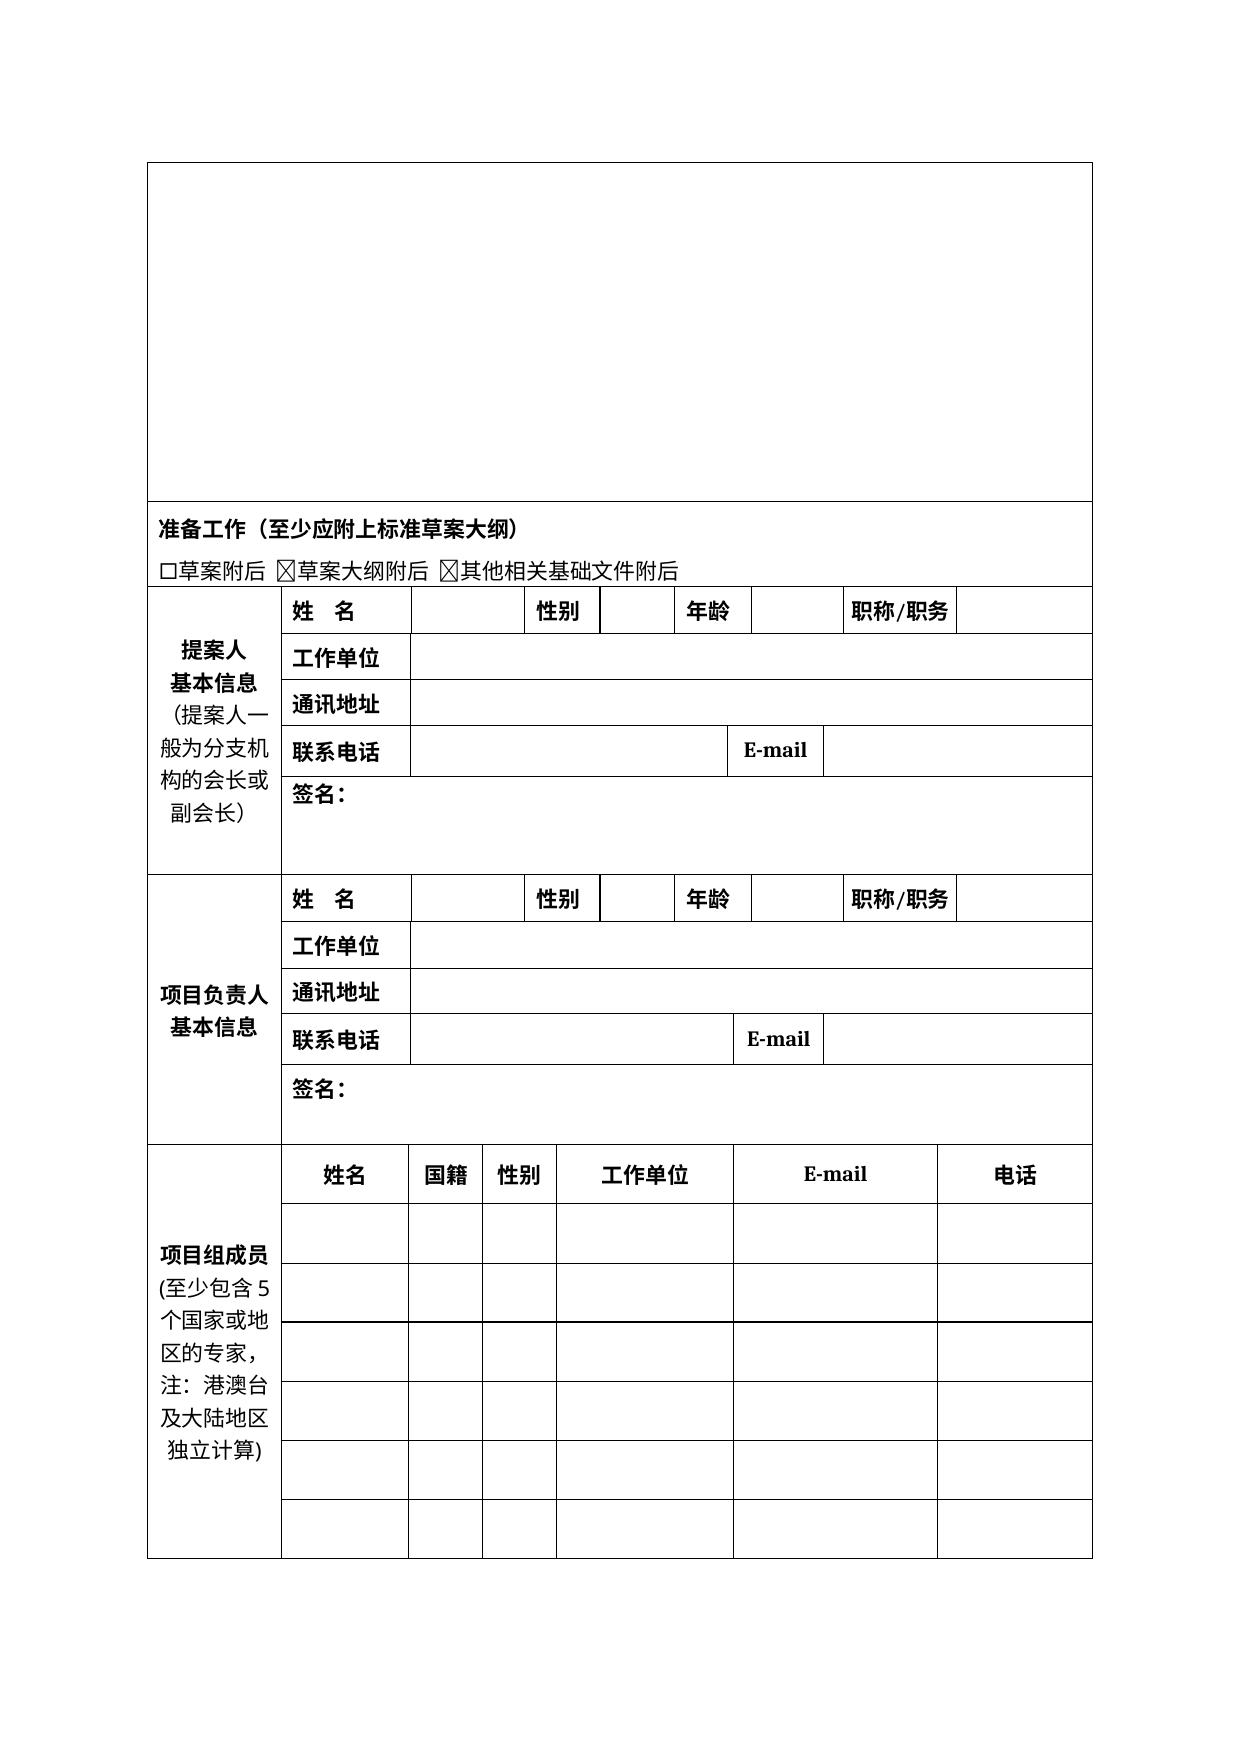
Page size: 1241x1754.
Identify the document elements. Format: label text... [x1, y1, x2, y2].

table_cell [411, 922, 1092, 967]
table_cell 国籍 [409, 1145, 482, 1203]
table_cell 准备工作（至少应附上标准草案大纲） 草案附后 草案大纲附后 其他相关基础文件附后 [148, 502, 1092, 586]
table_cell 职称/职务 [844, 875, 956, 921]
table_cell [282, 1323, 408, 1381]
table_cell [557, 1323, 733, 1381]
table_cell 性别 [525, 587, 599, 633]
table_cell [601, 875, 674, 921]
table_cell [282, 1500, 408, 1558]
table_cell [734, 1441, 937, 1499]
table_cell 工作单位 [282, 634, 410, 679]
table_cell [557, 1204, 733, 1262]
table_cell [411, 634, 1092, 679]
table_cell [412, 587, 524, 633]
table_cell [409, 1382, 482, 1439]
table_cell [411, 969, 1092, 1013]
table_cell [483, 1500, 556, 1558]
table_cell 电话 [938, 1145, 1092, 1203]
table_cell 性别 [525, 875, 599, 921]
table_cell [282, 1382, 408, 1439]
table_cell [734, 1204, 937, 1262]
table_cell [557, 1441, 733, 1499]
table_cell 项目负责人基本信息 [148, 875, 281, 1144]
table_cell E-mail [734, 1145, 937, 1203]
table_cell [824, 1014, 1092, 1064]
table_cell [734, 1264, 937, 1321]
table_cell [282, 1204, 408, 1262]
table_cell 联系电话 [282, 1014, 410, 1064]
table_cell 签名： [282, 1065, 1092, 1144]
table_cell 年龄 [675, 875, 751, 921]
table_cell [409, 1264, 482, 1321]
table_cell [752, 875, 843, 921]
table_cell [938, 1382, 1092, 1439]
table_cell 项目组成员 (至少包含5个国家或地区的专家，注：港澳台及大陆地区独立计算) [148, 1145, 281, 1558]
table_cell [483, 1441, 556, 1499]
table_cell [938, 1264, 1092, 1321]
table_cell 通讯地址 [282, 969, 410, 1013]
table_cell 职称/职务 [844, 587, 956, 633]
table_cell [409, 1323, 482, 1381]
table_cell 年龄 [675, 587, 751, 633]
table_cell [957, 587, 1092, 633]
table_cell 联系电话 [282, 726, 410, 776]
table_cell 工作单位 [282, 922, 410, 967]
table_cell [409, 1500, 482, 1558]
table_cell [483, 1204, 556, 1262]
table_cell [938, 1441, 1092, 1499]
table_cell [409, 1204, 482, 1262]
table_cell [483, 1382, 556, 1439]
table_cell 工作单位 [557, 1145, 733, 1203]
table_cell [483, 1323, 556, 1381]
table_cell [938, 1204, 1092, 1262]
table_cell [557, 1264, 733, 1321]
table_cell [734, 1323, 937, 1381]
table_cell 通讯地址 [282, 680, 410, 725]
table_cell [557, 1382, 733, 1439]
table_cell 姓 名 [282, 587, 411, 633]
table_cell [734, 1500, 937, 1558]
table_cell [824, 726, 1092, 776]
table_cell 签名： [282, 777, 1092, 874]
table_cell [148, 163, 1092, 501]
table_cell 性别 [483, 1145, 556, 1203]
table_cell 姓 名 [282, 875, 411, 921]
table_cell [282, 1264, 408, 1321]
table_cell [938, 1323, 1092, 1381]
table_cell [411, 726, 727, 776]
table_cell [752, 587, 843, 633]
table_cell [957, 875, 1092, 921]
table_cell [557, 1500, 733, 1558]
table_cell E-mail [728, 726, 823, 776]
table_cell [938, 1500, 1092, 1558]
table_cell [412, 875, 524, 921]
table_cell [282, 1441, 408, 1499]
table_cell [734, 1382, 937, 1439]
table_cell E-mail [734, 1014, 823, 1064]
table_cell 提案人 基本信息 （提案人一般为分支机构的会长或副会长） [148, 587, 281, 874]
table_cell [411, 680, 1092, 725]
table_cell [411, 1014, 733, 1064]
table_cell [483, 1264, 556, 1321]
table_cell [409, 1441, 482, 1499]
table_cell [601, 587, 674, 633]
table_cell 姓名 [282, 1145, 408, 1203]
